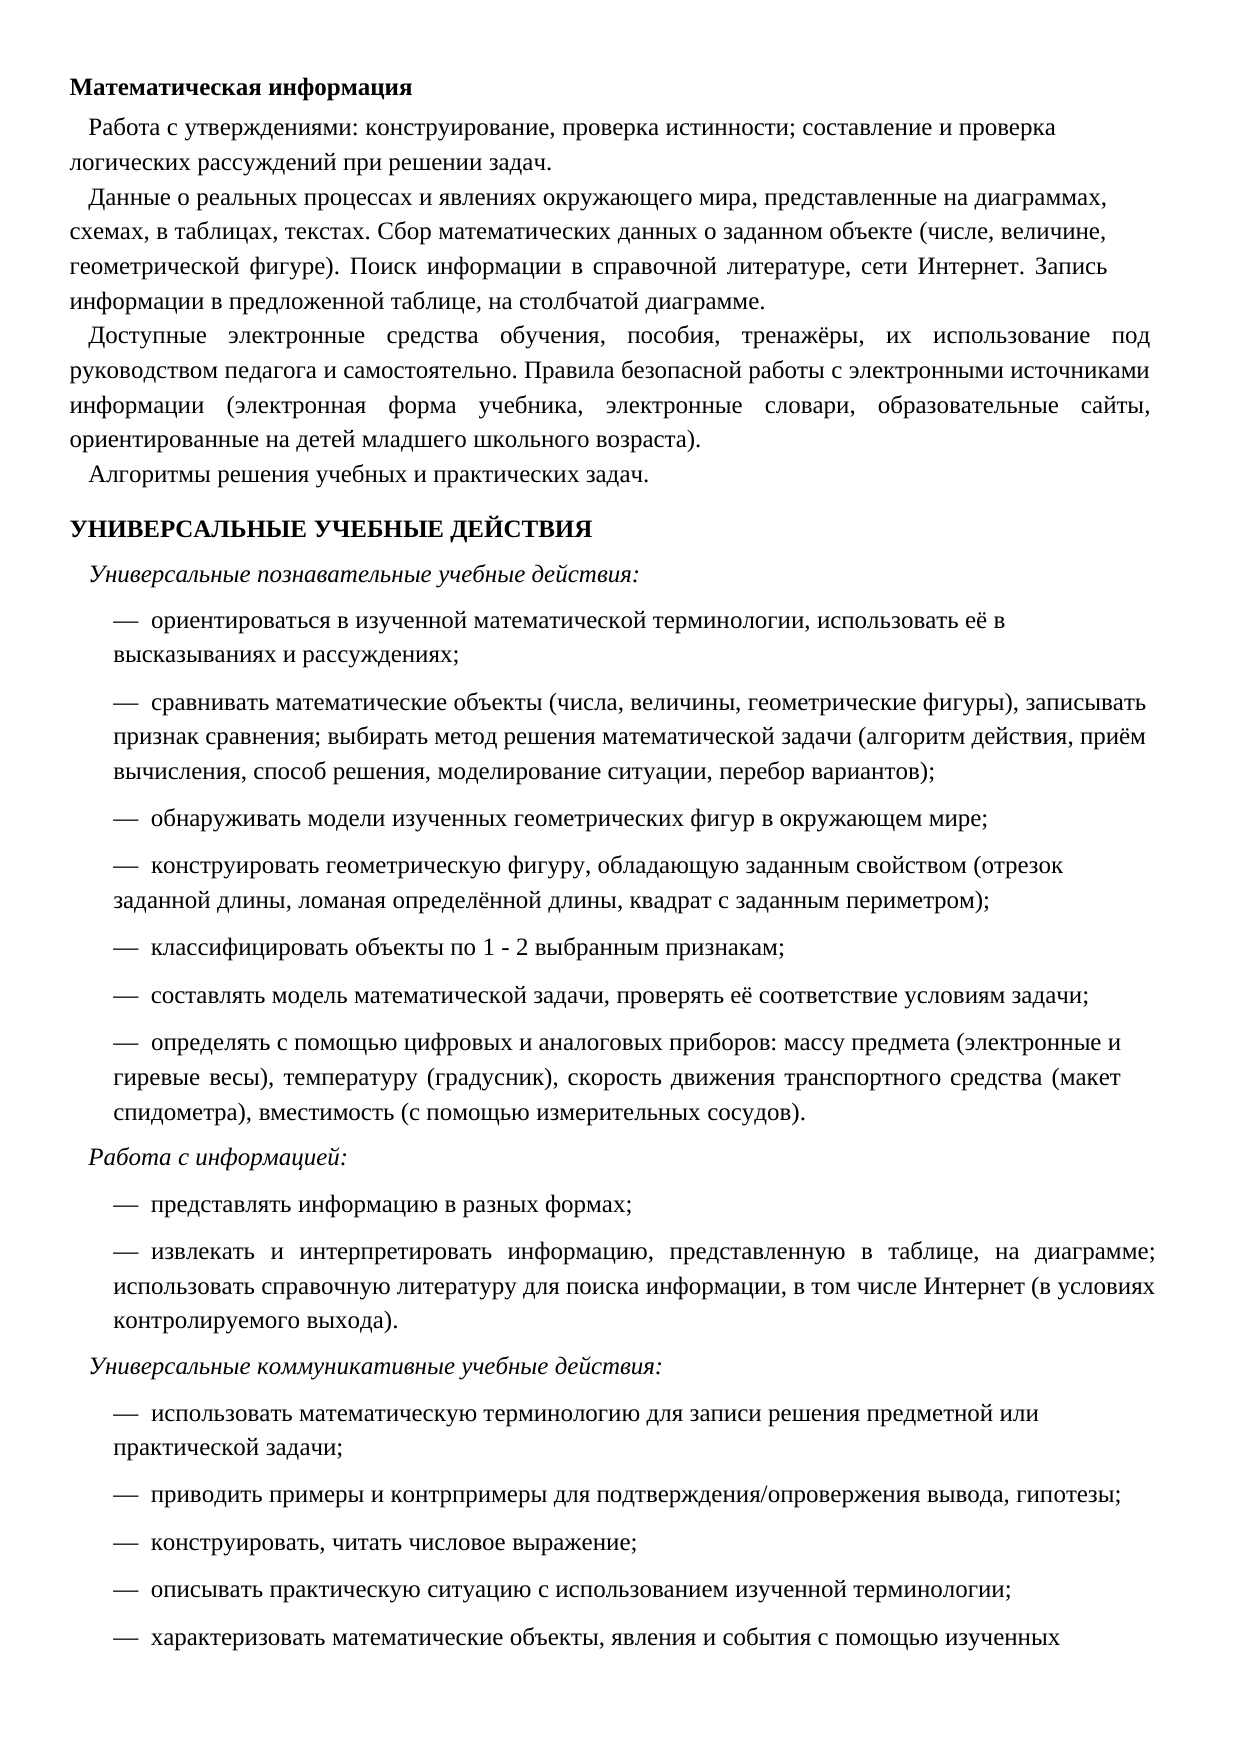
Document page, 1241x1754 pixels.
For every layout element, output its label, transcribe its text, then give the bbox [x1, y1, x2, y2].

list использовать математическую терминологию для записи решения предметной или практической задачи; [113, 1398, 1039, 1461]
list классифицировать объекты по 1 - 2 выбранным признакам; [113, 932, 1184, 961]
list конструировать геометрическую фигуру, обладающую заданным свойством (отрезок заданной длины, ломаная определённой длины, квадрат с заданным периметром); [113, 851, 1064, 914]
text Универсальные познавательные учебные действия: [88, 559, 1184, 587]
list конструировать, читать числовое выражение; [113, 1527, 1184, 1556]
subtitle УНИВЕРСАЛЬНЫЕ УЧЕБНЫЕ ДЕЙСТВИЯ [69, 514, 1184, 542]
subtitle Математическая информация [69, 72, 1184, 101]
list обнаруживать модели изученных геометрических фигур в окружающем мире; [113, 803, 1184, 832]
list ориентироваться в изученной математической терминологии, использовать её в высказываниях и рассуждениях; [113, 605, 1006, 668]
text Данные о реальных процессах и явлениях окружающего мира, представленные на диаграммах, схемах, в таблицах, текстах. Сбор математических данных о заданном объекте (числе, величине, геометрической фигуре). Поиск информации в справочной литературе, сети Интернет. Запись информации в предложенной таблице, на столбчатой диаграмме. [69, 182, 1108, 314]
list характеризовать математические объекты, явления и события с помощью изученных [113, 1622, 1184, 1651]
text Доступные электронные средства обучения, пособия, тренажёры, их использование под руководством педагога и самостоятельно. Правила безопасной работы с электронными источниками информации (электронная форма учебника, электронные словари, образовательные сайты, ориентированные на детей младшего школьного возраста). [69, 320, 1151, 453]
list описывать практическую ситуацию с использованием изученной терминологии; [113, 1574, 1184, 1603]
list извлекать и интерпретировать информацию, представленную в таблице, на диаграмме; использовать справочную литературу для поиска информации, в том числе Интернет (в условиях контролируемого выхода). [113, 1236, 1156, 1334]
text Алгоритмы решения учебных и практических задач. [88, 459, 1184, 488]
list определять с помощью цифровых и аналоговых приборов: массу предмета (электронные и гиревые весы), температуру (градусник), скорость движения транспортного средства (макет спидометра), вместимость (с помощью измерительных сосудов). [113, 1027, 1122, 1126]
list сравнивать математические объекты (числа, величины, геометрические фигуры), записывать признак сравнения; выбирать метод решения математической задачи (алгоритм действия, приём вычисления, способ решения, моделирование ситуации, перебор вариантов); [113, 687, 1147, 785]
text Работа с информацией: [88, 1142, 1184, 1171]
list представлять информацию в разных формах; [113, 1189, 1184, 1217]
list приводить примеры и контрпримеры для подтверждения/опровержения вывода, гипотезы; [113, 1479, 1184, 1508]
text Работа с утверждениями: конструирование, проверка истинности; составление и проверка логических рассуждений при решении задач. [69, 112, 1057, 176]
text Универсальные коммуникативные учебные действия: [88, 1351, 1184, 1380]
list составлять модель математической задачи, проверять её соответствие условиям задачи; [113, 980, 1184, 1008]
